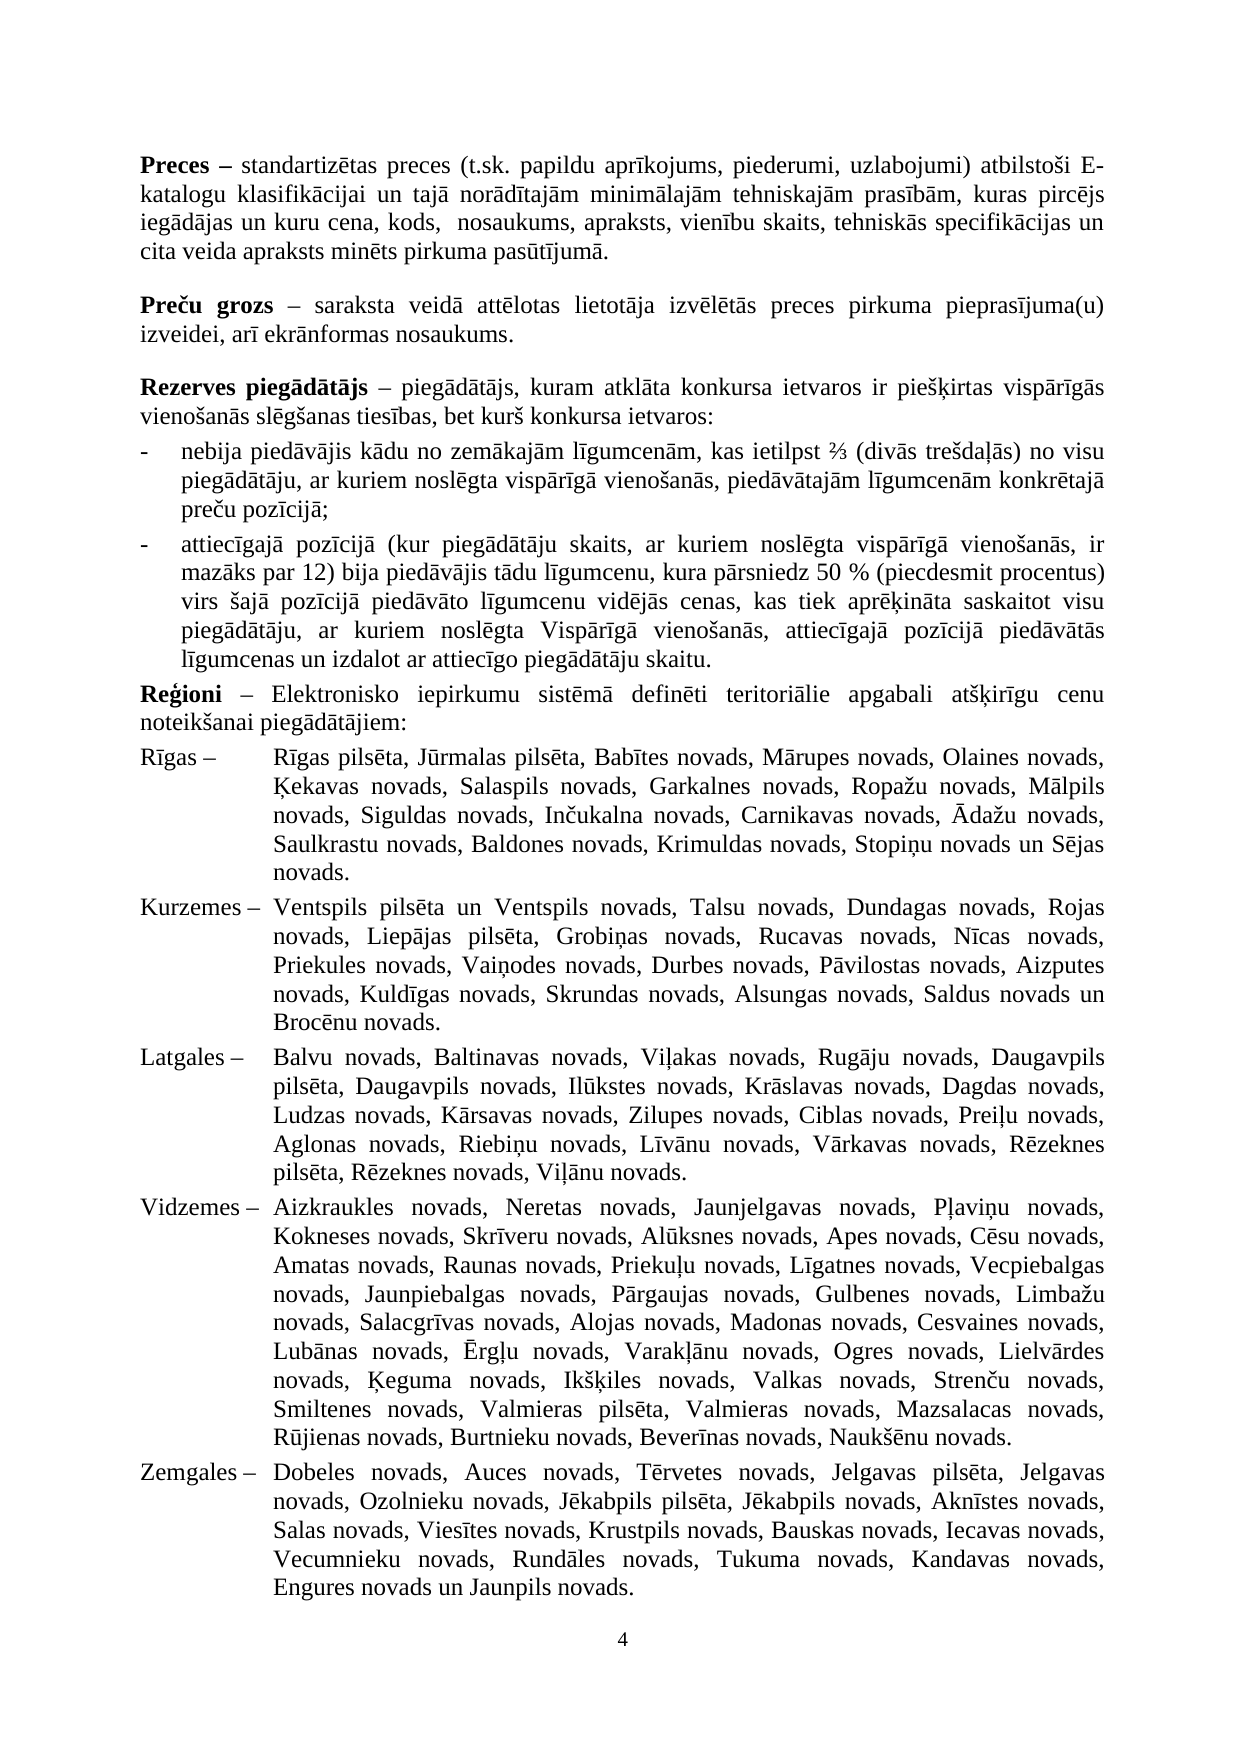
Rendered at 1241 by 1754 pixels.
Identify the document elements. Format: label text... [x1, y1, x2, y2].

text Latgales – Balvu novads, Baltinavas novads, Viļakas novads, Rugāju novads, Daugavpils pilsēta, Daugavpils novads, Ilūkstes novads, Krāslavas novads, Dagdas novads, Ludzas novads, Kārsavas novads, Zilupes novads, Ciblas novads, Preiļu novads, Aglonas novads, Riebiņu novads, Līvānu novads, Vārkavas novads, Rēzeknes pilsēta, Rēzeknes novads, Viļānu novads. [140, 1042, 1105, 1186]
text Vidzemes – Aizkraukles novads, Neretas novads, Jaunjelgavas novads, Pļaviņu novads, Kokneses novads, Skrīveru novads, Alūksnes novads, Apes novads, Cēsu novads, Amatas novads, Raunas novads, Priekuļu novads, Līgatnes novads, Vecpiebalgas novads, Jaunpiebalgas novads, Pārgaujas novads, Gulbenes novads, Limbažu novads, Salacgrīvas novads, Alojas novads, Madonas novads, Cesvaines novads, Lubānas novads, Ērgļu novads, Varakļānu novads, Ogres novads, Lielvārdes novads, Ķeguma novads, Ikšķiles novads, Valkas novads, Strenču novads, Smiltenes novads, Valmieras pilsēta, Valmieras novads, Mazsalacas novads, Rūjienas novads, Burtnieku novads, Beverīnas novads, Naukšēnu novads. [140, 1192, 1105, 1451]
text Kurzemes – Ventspils pilsēta un Ventspils novads, Talsu novads, Dundagas novads, Rojas novads, Liepājas pilsēta, Grobiņas novads, Rucavas novads, Nīcas novads, Priekules novads, Vaiņodes novads, Durbes novads, Pāvilostas novads, Aizputes novads, Kuldīgas novads, Skrundas novads, Alsungas novads, Saldus novads un Brocēnu novads. [140, 892, 1105, 1036]
text Preces – standartizētas preces (t.sk. papildu aprīkojums, piederumi, uzlabojumi) atbilstoši E-katalogu klasifikācijai un tajā norādītajām minimālajām tehniskajām prasībām, kuras pircējs iegādājas un kuru cena, kods, nosaukums, apraksts, vienību skaits, tehniskās specifikācijas un cita veida apraksts minēts pirkuma pasūtījumā. [140, 150, 1105, 265]
text - attiecīgajā pozīcijā (kur piegādātāju skaits, ar kuriem noslēgta vispārīgā vienošanās, ir mazāks par 12) bija piedāvājis tādu līgumcenu, kura pārsniedz 50 % (piecdesmit procentus) virs šajā pozīcijā piedāvāto līgumcenu vidējās cenas, kas tiek aprēķināta saskaitot visu piegādātāju, ar kuriem noslēgta Vispārīgā vienošanās, attiecīgajā pozīcijā piedāvātās līgumcenas un izdalot ar attiecīgo piegādātāju skaitu. [140, 529, 1105, 672]
text Rezerves piegādātājs – piegādātājs, kuram atklāta konkursa ietvaros ir piešķirtas vispārīgās vienošanās slēgšanas tiesības, bet kurš konkursa ietvaros: [140, 372, 1105, 430]
text Rīgas – Rīgas pilsēta, Jūrmalas pilsēta, Babītes novads, Mārupes novads, Olaines novads, Ķekavas novads, Salaspils novads, Garkalnes novads, Ropažu novads, Mālpils novads, Siguldas novads, Inčukalna novads, Carnikavas novads, Ādažu novads, Saulkrastu novads, Baldones novads, Krimuldas novads, Stopiņu novads un Sējas novads. [140, 742, 1105, 886]
text Reģioni – Elektronisko iepirkumu sistēmā definēti teritoriālie apgabali atšķirīgu cenu noteikšanai piegādātājiem: [140, 679, 1105, 736]
text Preču grozs – saraksta veidā attēlotas lietotāja izvēlētās preces pirkuma pieprasījuma(u) izveidei, arī ekrānformas nosaukums. [140, 290, 1105, 347]
text Zemgales – Dobeles novads, Auces novads, Tērvetes novads, Jelgavas pilsēta, Jelgavas novads, Ozolnieku novads, Jēkabpils pilsēta, Jēkabpils novads, Aknīstes novads, Salas novads, Viesītes novads, Krustpils novads, Bauskas novads, Iecavas novads, Vecumnieku novads, Rundāles novads, Tukuma novads, Kandavas novads, Engures novads un Jaunpils novads. [140, 1457, 1105, 1601]
text - nebija piedāvājis kādu no zemākajām līgumcenām, kas ietilpst ⅔ (divās trešdaļās) no visu piegādātāju, ar kuriem noslēgta vispārīgā vienošanās, piedāvātajām līgumcenām konkrētajā preču pozīcijā; [140, 436, 1105, 522]
